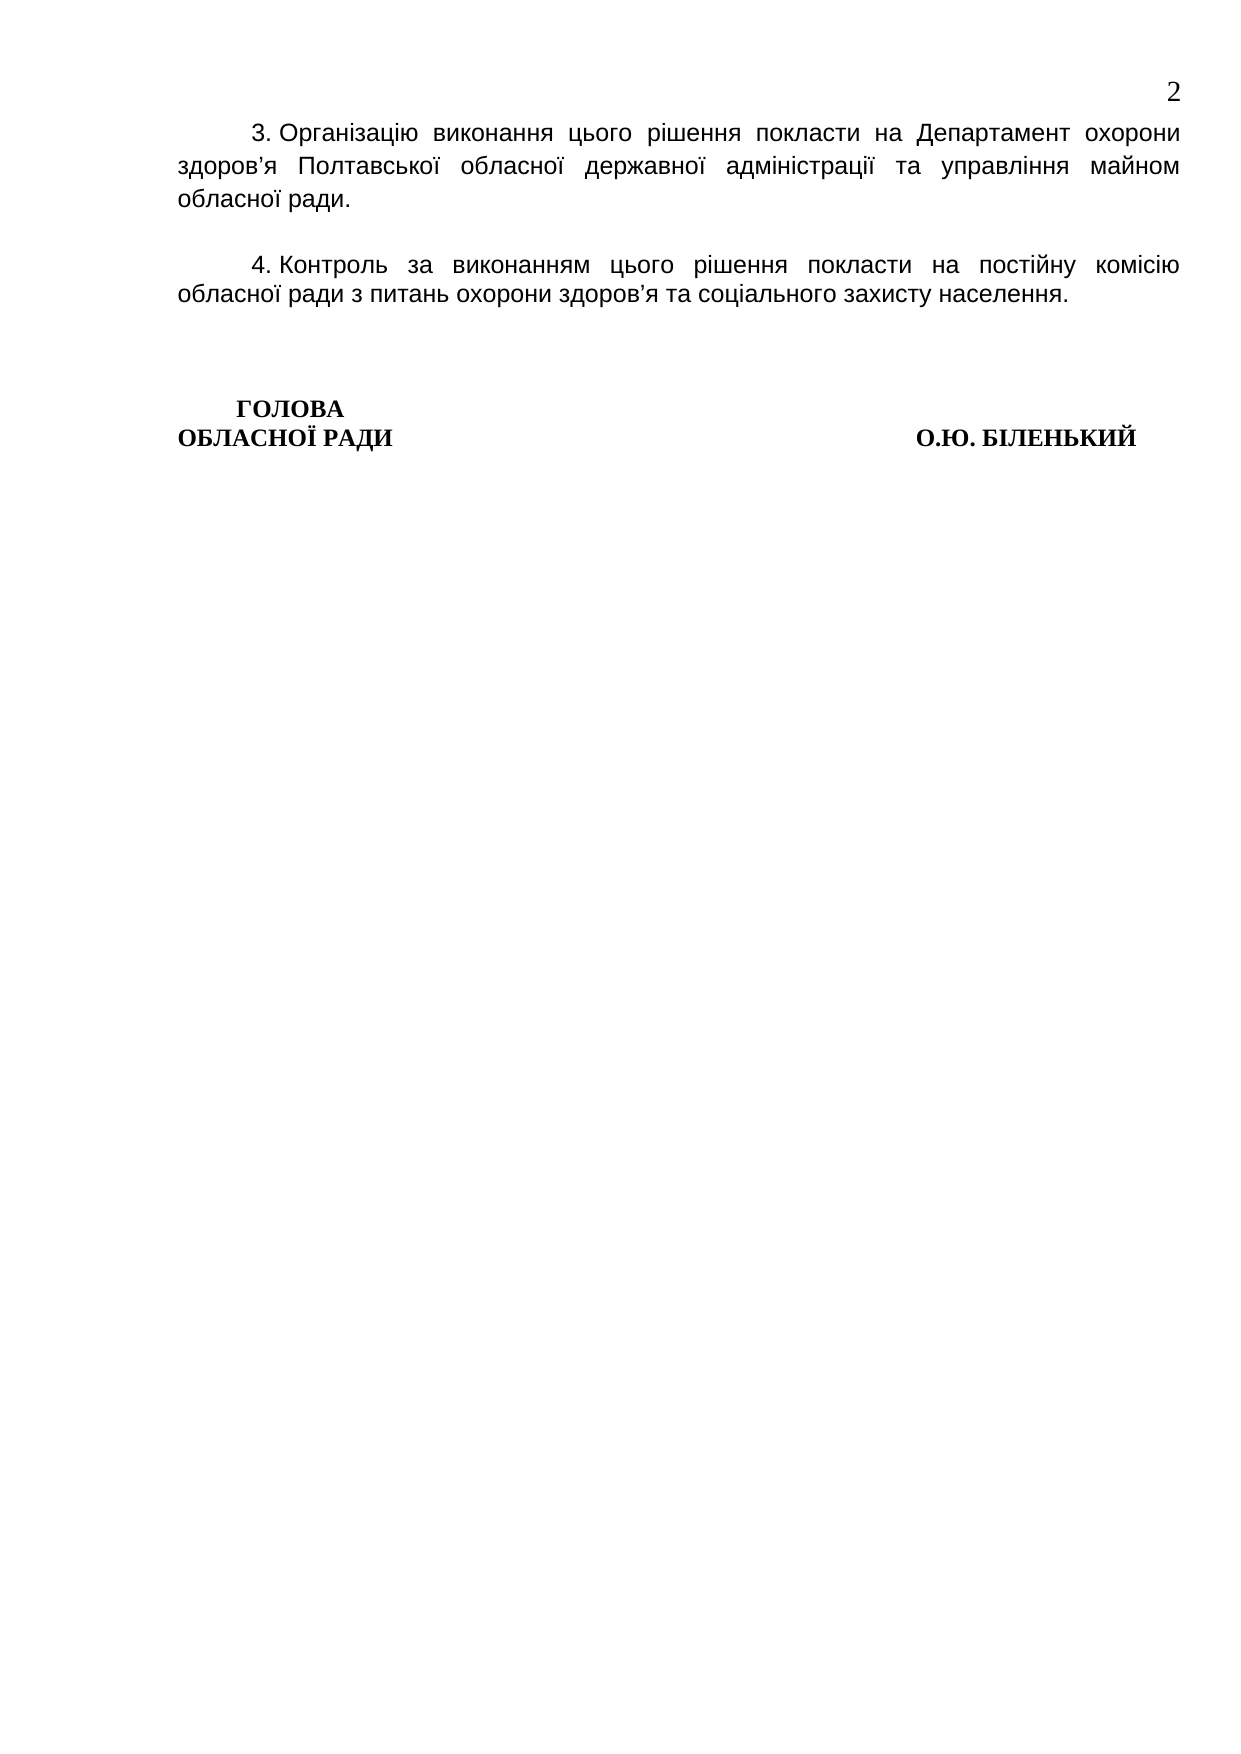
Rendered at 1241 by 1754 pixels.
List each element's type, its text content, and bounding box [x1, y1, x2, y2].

text ГОЛОВА [177, 394, 1181, 423]
text 3. Організацію виконання цього рішення покласти на Департамент охорони здоров’я Полтавської обласної державної адміністрації та управління майном обласної ради. [177, 118, 1181, 213]
text ОБЛАСНОЇ РАДИ О.Ю. БІЛЕНЬКИЙ [177, 423, 1181, 451]
text 4. Контроль за виконанням цього рішення покласти на постійну комісію обласної ради з питань охорони здоров’я та соціального захисту населення. [177, 250, 1181, 308]
